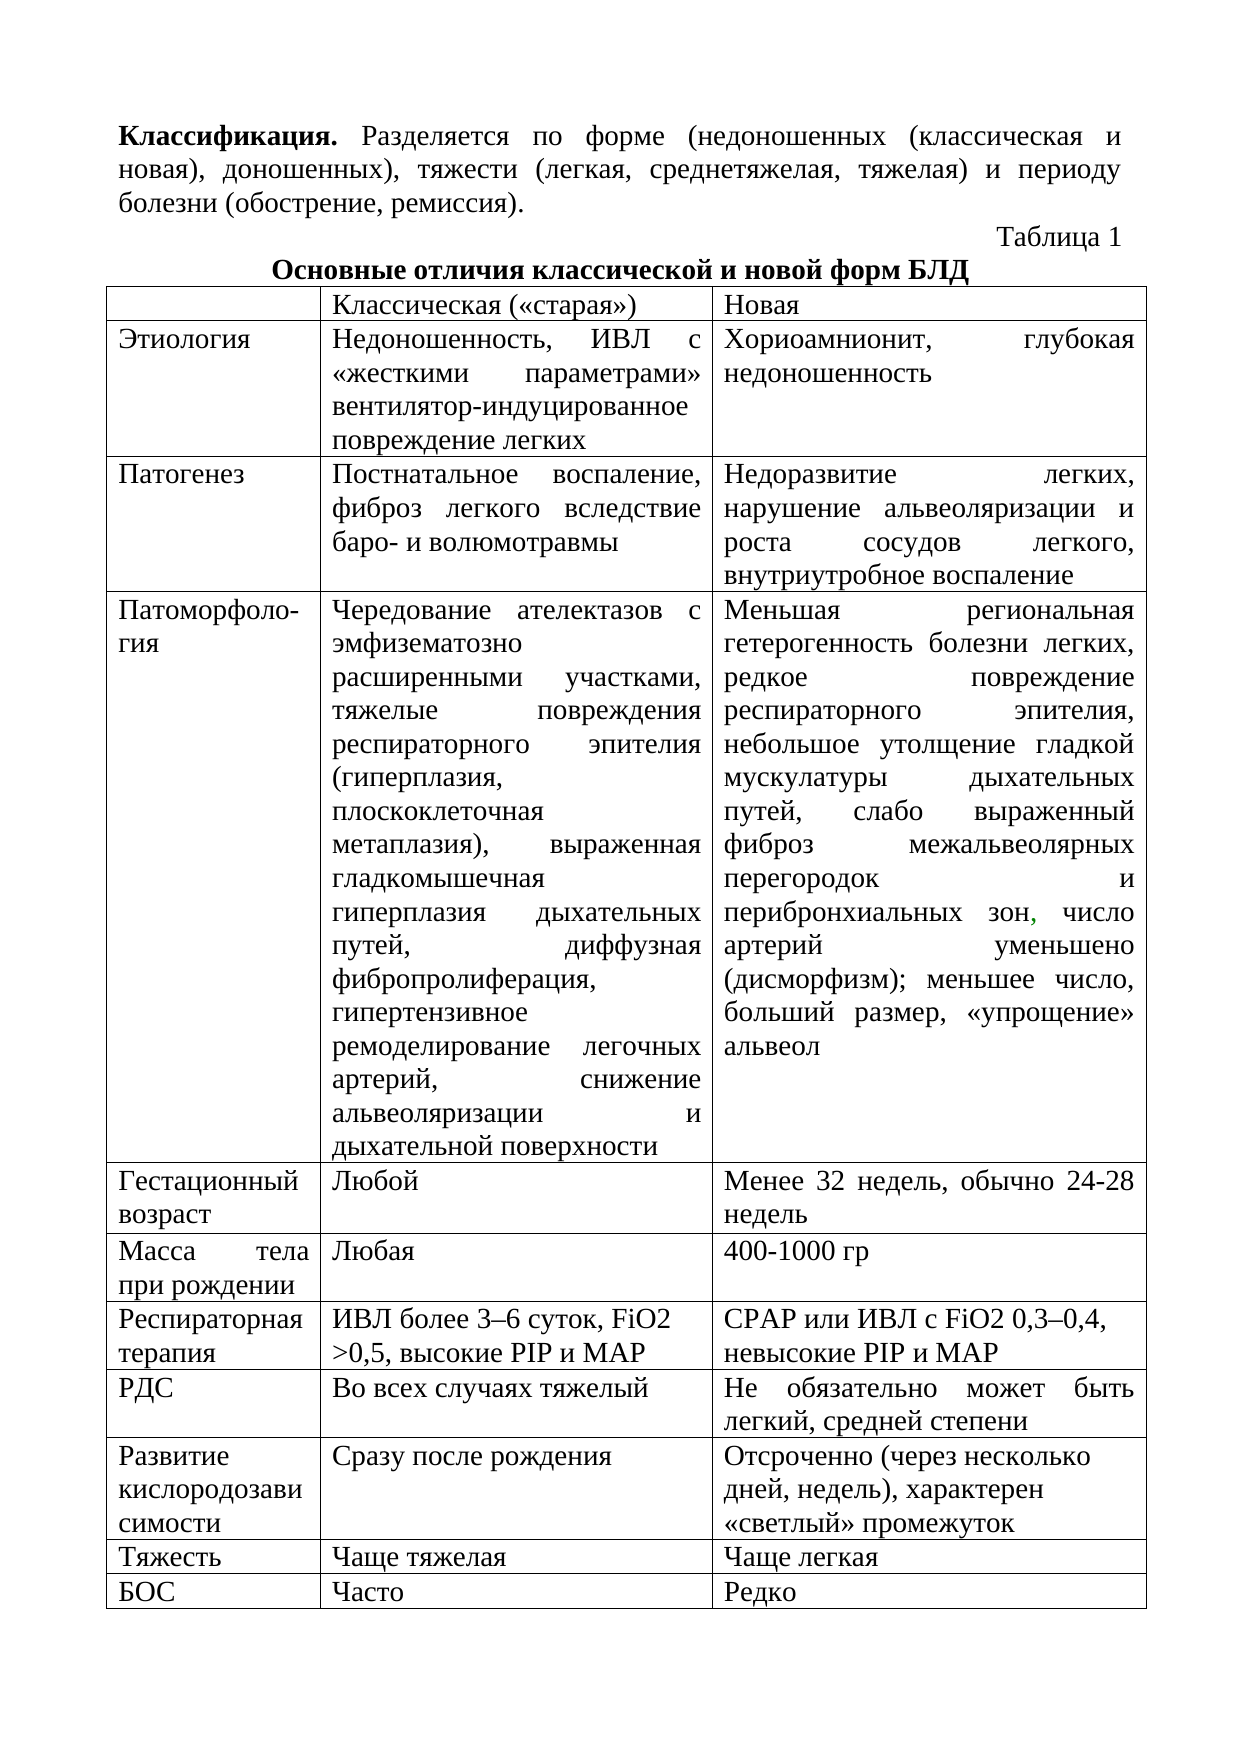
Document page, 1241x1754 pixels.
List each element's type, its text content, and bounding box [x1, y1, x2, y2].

table_cell Чередование ателектазов с эмфизематозно расширенными участками, тяжелые повреждения респираторного эпителия (гиперплазия, плоскоклеточная метаплазия), выраженная гладкомышечная гиперплазия дыхательных путей, диффузная фибропролиферация, гипертензивное ремоделирование легочных артерий, снижение альвеоляризации и дыхательной поверхности [321, 592, 712, 1162]
text Классификация. Разделяется по форме (недоношенных (классическая и новая), доношенных), тяжести (легкая, среднетяжелая, тяжелая) и периоду болезни (обострение, ремиссия). [118, 118, 1122, 219]
table_cell Масса тела при рождении [107, 1234, 320, 1301]
table_cell Этиология [107, 321, 320, 456]
table_cell БОС [107, 1574, 320, 1608]
text Основные отличия классической и новой форм БЛД [118, 252, 1122, 286]
table_header [107, 287, 320, 320]
table_cell Редко [713, 1574, 1146, 1608]
table_cell Во всех случаях тяжелый [321, 1370, 712, 1437]
table_cell Любая [321, 1234, 712, 1301]
table_cell Развитие кислородозависимости [107, 1438, 320, 1538]
table_cell Чаще тяжелая [321, 1540, 712, 1573]
table_cell Часто [321, 1574, 712, 1608]
table_cell ИВЛ более 3–6 суток, FiO2 >0,5, высокие PIP и MAP [321, 1302, 712, 1369]
table_cell РДС [107, 1370, 320, 1437]
table_cell Гестационный возраст [107, 1163, 320, 1232]
table_cell 400-1000 гр [713, 1234, 1146, 1301]
table_cell Патогенез [107, 457, 320, 591]
table_cell Чаще легкая [713, 1540, 1146, 1573]
table_cell Сразу после рождения [321, 1438, 712, 1538]
table_cell CPAP или ИВЛ с FiO2 0,3–0,4, невысокие PIP и MAP [713, 1302, 1146, 1369]
table_header Классическая («старая») [321, 287, 712, 320]
table_cell Хориоамнионит, глубокая недоношенность [713, 321, 1146, 456]
table_cell Недоношенность, ИВЛ с «жесткими параметрами» вентилятор-индуцированное повреждение легких [321, 321, 712, 456]
table_cell Отсроченно (через несколько дней, недель), характерен «светлый» промежуток [713, 1438, 1146, 1538]
text Таблица 1 [118, 219, 1122, 252]
table_cell Любой [321, 1163, 712, 1232]
table_cell Тяжесть [107, 1540, 320, 1573]
table_cell Меньшая региональная гетерогенность болезни легких, редкое повреждение респираторного эпителия, небольшое утолщение гладкой мускулатуры дыхательных путей, слабо выраженный фиброз межальвеолярных перегородок и перибронхиальных зон, число артерий уменьшено (дисморфизм); меньшее число, больший размер, «упрощение» альвеол [713, 592, 1146, 1162]
table_cell Постнатальное воспаление, фиброз легкого вследствие баро- и волюмотравмы [321, 457, 712, 591]
table_cell Не обязательно может быть легкий, средней степени [713, 1370, 1146, 1437]
table_header Новая [713, 287, 1146, 320]
table_cell Недоразвитие легких, нарушение альвеоляризации и роста сосудов легкого, внутриутробное воспаление [713, 457, 1146, 591]
table_cell Менее 32 недель, обычно 24-28 недель [713, 1163, 1146, 1232]
table_cell Респираторная терапия [107, 1302, 320, 1369]
table_cell Патоморфоло-гия [107, 592, 320, 1162]
